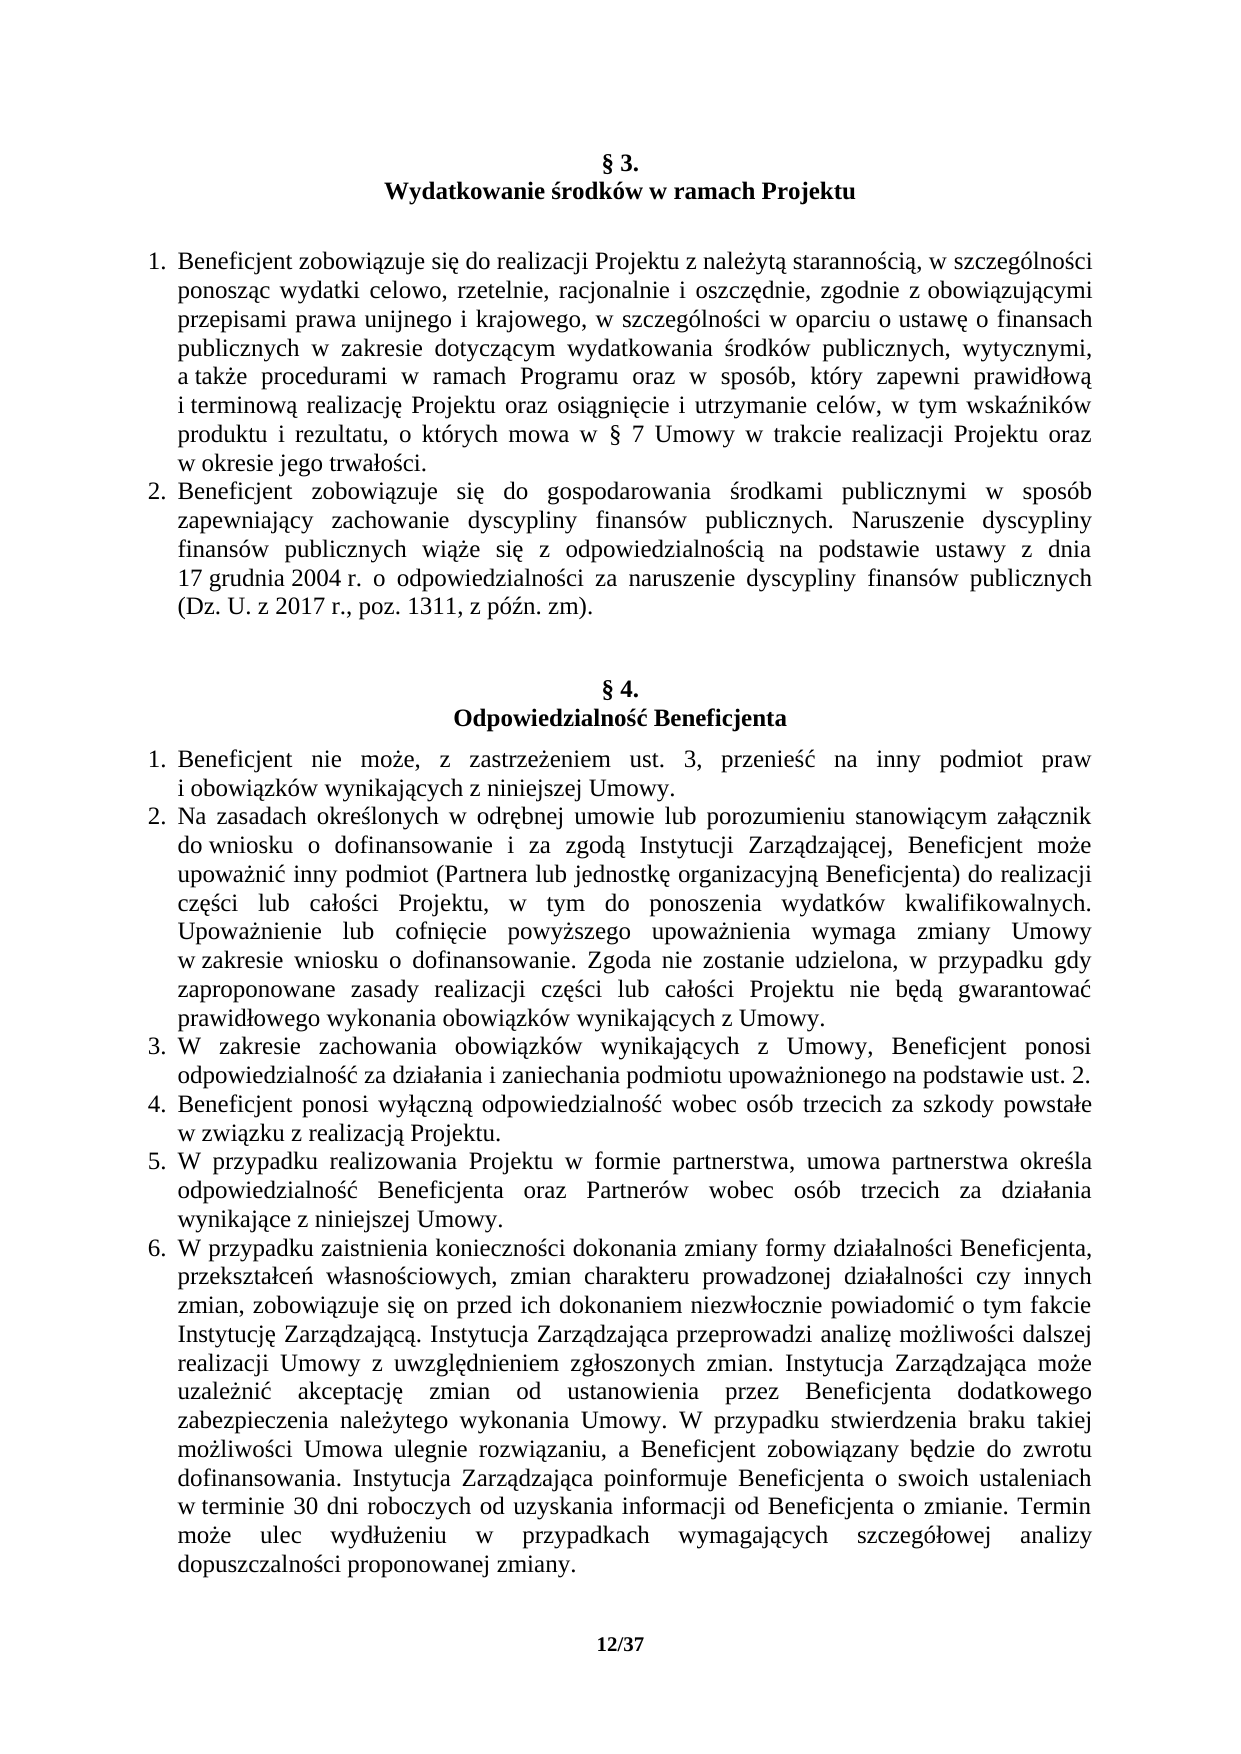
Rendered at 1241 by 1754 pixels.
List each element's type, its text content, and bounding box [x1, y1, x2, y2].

list Beneficjent zobowiązuje się do gospodarowania środkami publicznymi w sposób zapewniający zachowanie dyscypliny finansów publicznych. Naruszenie dyscypliny finansów publicznych wiąże się z odpowiedzialnością na podstawie ustawy z dnia 17 grudnia 2004 r. o odpowiedzialności za naruszenie dyscypliny finansów publicznych (Dz. U. z 2017 r., poz. 1311, z późn. zm). [148, 476, 1093, 620]
list W przypadku zaistnienia konieczności dokonania zmiany formy działalności Beneficjenta, przekształceń własnościowych, zmian charakteru prowadzonej działalności czy innych zmian, zobowiązuje się on przed ich dokonaniem niezwłocznie powiadomić o tym fakcie Instytucję Zarządzającą. Instytucja Zarządzająca przeprowadzi analizę możliwości dalszej realizacji Umowy z uwzględnieniem zgłoszonych zmian. Instytucja Zarządzająca może uzależnić akceptację zmian od ustanowienia przez Beneficjenta dodatkowego zabezpieczenia należytego wykonania Umowy. W przypadku stwierdzenia braku takiej możliwości Umowa ulegnie rozwiązaniu, a Beneficjent zobowiązany będzie do zwrotu dofinansowania. Instytucja Zarządzająca poinformuje Beneficjenta o swoich ustaleniach w terminie 30 dni roboczych od uzyskania informacji od Beneficjenta o zmianie. Termin może ulec wydłużeniu w przypadkach wymagających szczegółowej analizy dopuszczalności proponowanej zmiany. [148, 1233, 1093, 1578]
subtitle § 4. Odpowiedzialność Beneficjenta [148, 674, 1093, 731]
list Beneficjent ponosi wyłączną odpowiedzialność wobec osób trzecich za szkody powstałe w związku z realizacją Projektu. [148, 1089, 1093, 1146]
list W przypadku realizowania Projektu w formie partnerstwa, umowa partnerstwa określa odpowiedzialność Beneficjenta oraz Partnerów wobec osób trzecich za działania wynikające z niniejszej Umowy. [148, 1146, 1093, 1233]
list W zakresie zachowania obowiązków wynikających z Umowy, Beneficjent ponosi odpowiedzialność za działania i zaniechania podmiotu upoważnionego na podstawie ust. 2. [148, 1031, 1093, 1089]
list Beneficjent nie może, z zastrzeżeniem ust. 3, przenieść na inny podmiot praw i obowiązków wynikających z niniejszej Umowy. [148, 744, 1093, 801]
list Na zasadach określonych w odrębnej umowie lub porozumieniu stanowiącym załącznik do wniosku o dofinansowanie i za zgodą Instytucji Zarządzającej, Beneficjent może upoważnić inny podmiot (Partnera lub jednostkę organizacyjną Beneficjenta) do realizacji części lub całości Projektu, w tym do ponoszenia wydatków kwalifikowalnych. Upoważnienie lub cofnięcie powyższego upoważnienia wymaga zmiany Umowy w zakresie wniosku o dofinansowanie. Zgoda nie zostanie udzielona, w przypadku gdy zaproponowane zasady realizacji części lub całości Projektu nie będą gwarantować prawidłowego wykonania obowiązków wynikających z Umowy. [148, 801, 1093, 1031]
list Beneficjent zobowiązuje się do realizacji Projektu z należytą starannością, w szczególności ponosząc wydatki celowo, rzetelnie, racjonalnie i oszczędnie, zgodnie z obowiązującymi przepisami prawa unijnego i krajowego, w szczególności w oparciu o ustawę o finansach publicznych w zakresie dotyczącym wydatkowania środków publicznych, wytycznymi, a także procedurami w ramach Programu oraz w sposób, który zapewni prawidłową i terminową realizację Projektu oraz osiągnięcie i utrzymanie celów, w tym wskaźników produktu i rezultatu, o których mowa w § 7 Umowy w trakcie realizacji Projektu oraz w okresie jego trwałości. [148, 246, 1093, 476]
subtitle § 3. Wydatkowanie środków w ramach Projektu [148, 148, 1093, 205]
